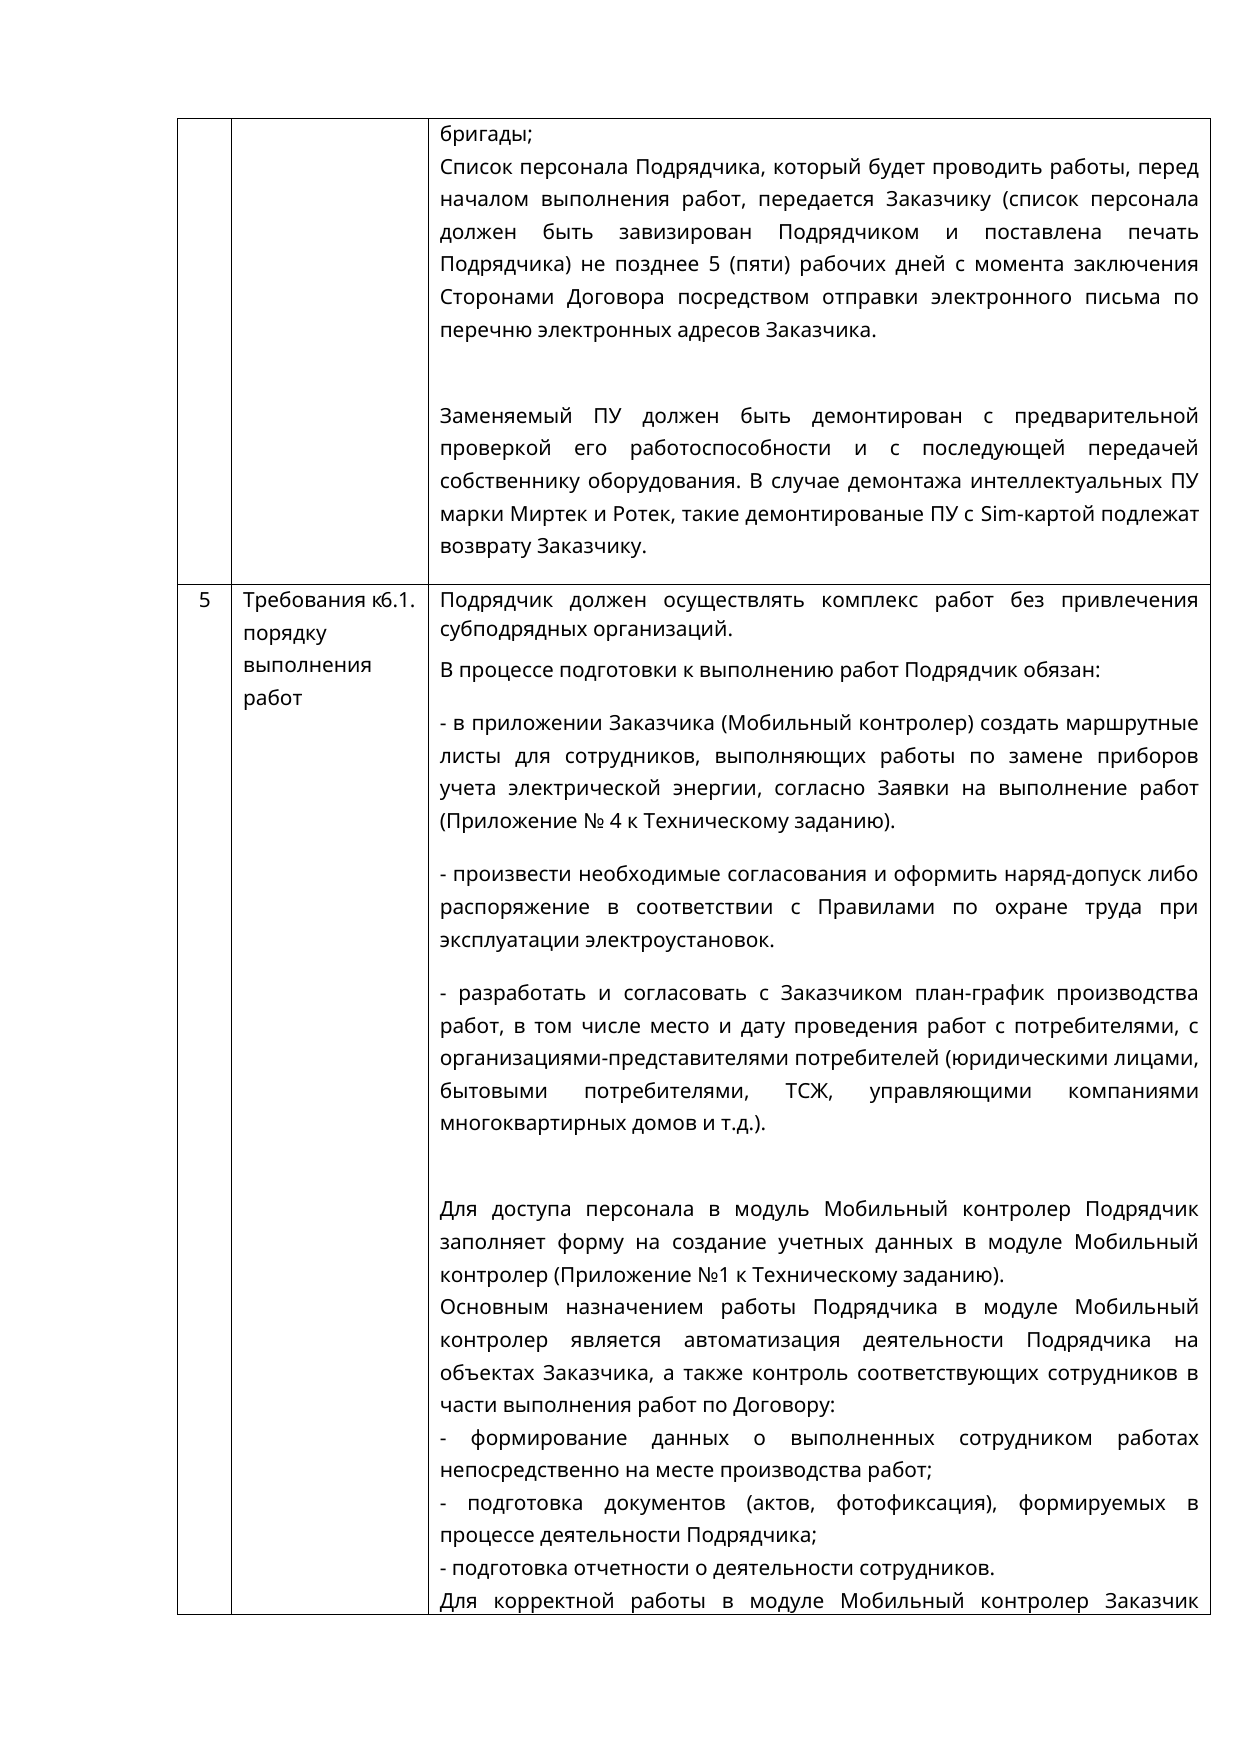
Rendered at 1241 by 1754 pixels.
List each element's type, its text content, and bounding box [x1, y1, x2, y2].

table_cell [429, 119, 1210, 584]
table_cell 4 [178, 119, 231, 584]
table_cell 5 [178, 585, 231, 1614]
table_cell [232, 119, 428, 584]
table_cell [232, 585, 428, 1614]
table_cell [429, 585, 1210, 1614]
